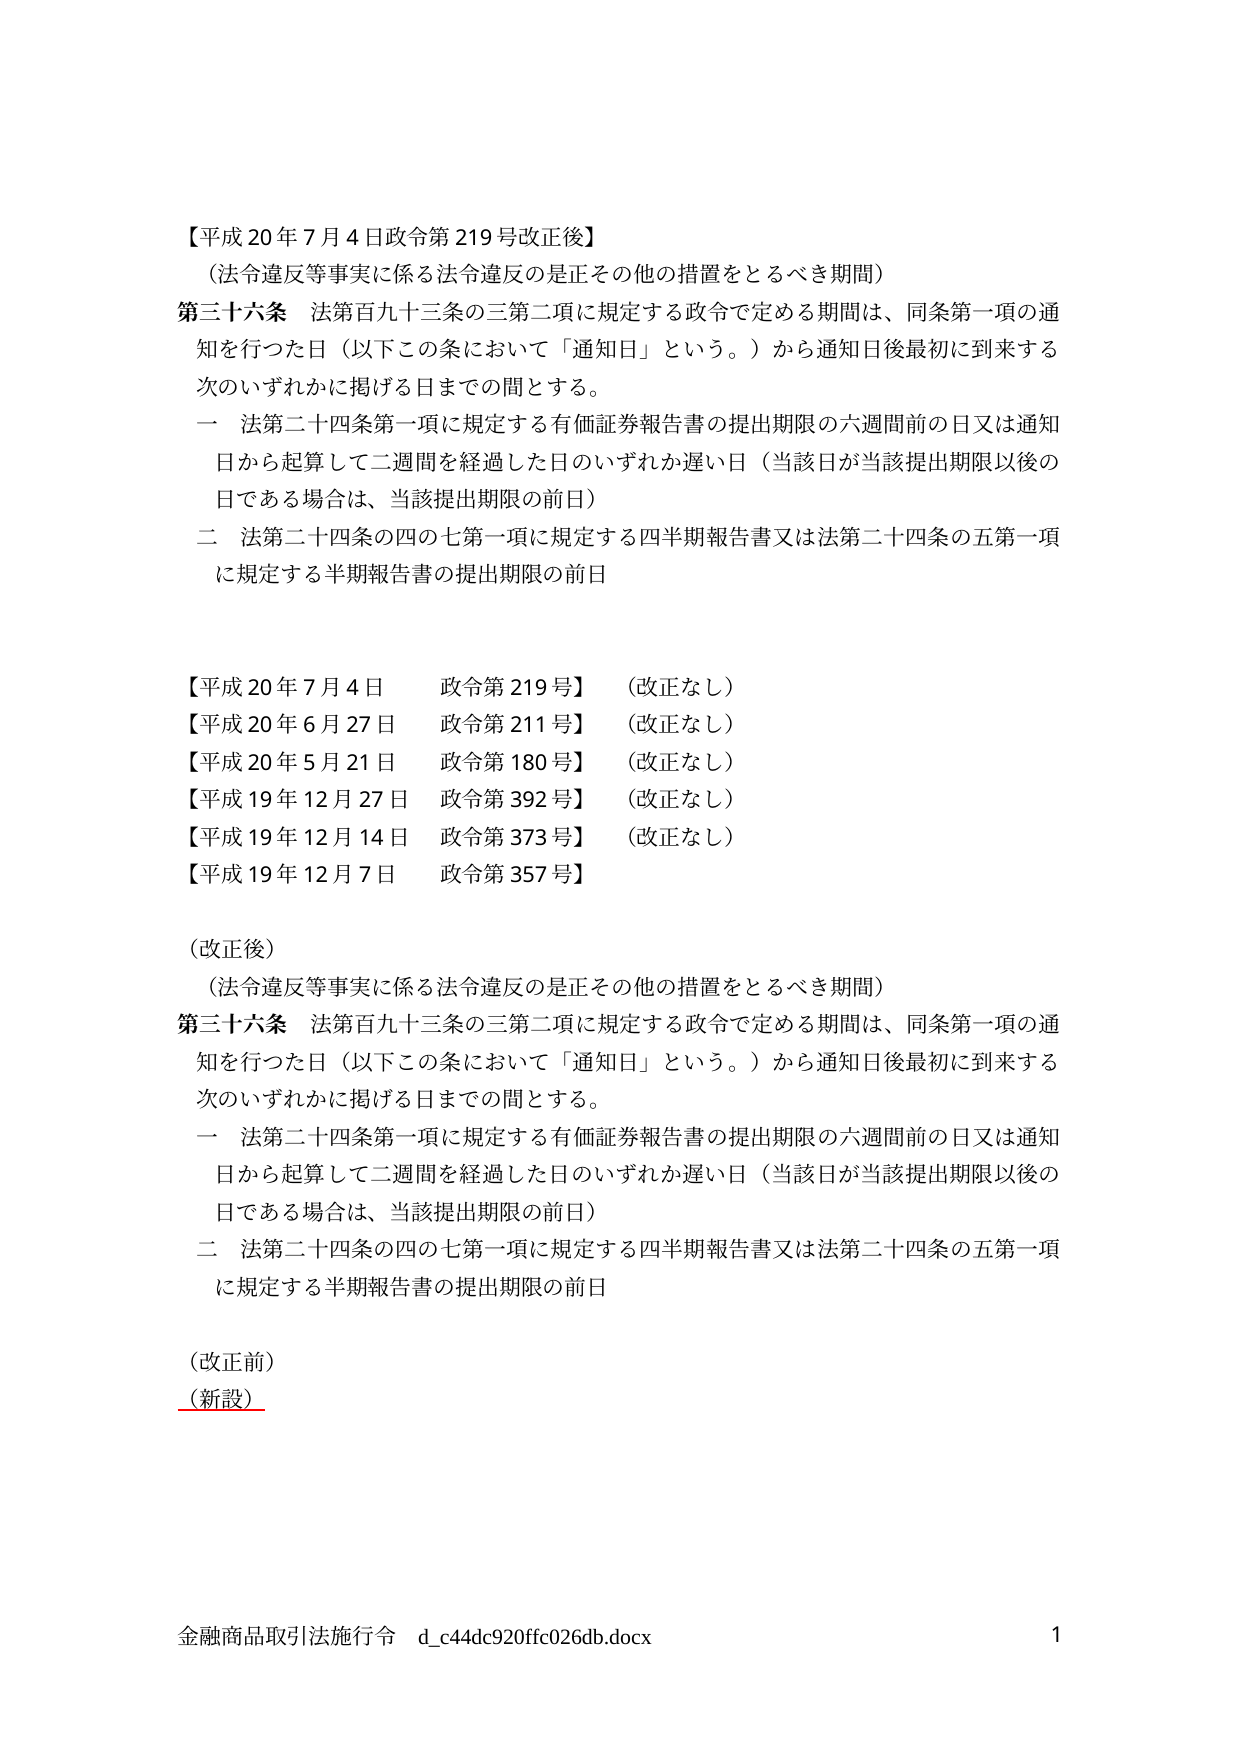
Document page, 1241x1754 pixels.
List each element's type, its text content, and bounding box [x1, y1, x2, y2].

text 一 法第二十四条第一項に規定する有価証券報告書の提出期限の六週間前の日又は通知日から起算して二週間を経過した日のいずれか遅い日（当該日が当該提出期限以後の日である場合は、当該提出期限の前日） [196, 1117, 1063, 1229]
text 【平成19年12月14日 政令第373号】 （改正なし） [177, 817, 1063, 854]
text 【平成20年7月4日 政令第219号】 （改正なし） [177, 667, 1063, 704]
text 【平成19年12月7日 政令第357号】 [177, 854, 1063, 892]
text 二 法第二十四条の四の七第一項に規定する四半期報告書又は法第二十四条の五第一項に規定する半期報告書の提出期限の前日 [196, 517, 1063, 592]
text （法令違反等事実に係る法令違反の是正その他の措置をとるべき期間） [196, 254, 1063, 292]
text （改正前） [177, 1342, 1063, 1379]
text 【平成20年6月27日 政令第211号】 （改正なし） [177, 704, 1063, 742]
text 二 法第二十四条の四の七第一項に規定する四半期報告書又は法第二十四条の五第一項に規定する半期報告書の提出期限の前日 [196, 1229, 1063, 1304]
text 一 法第二十四条第一項に規定する有価証券報告書の提出期限の六週間前の日又は通知日から起算して二週間を経過した日のいずれか遅い日（当該日が当該提出期限以後の日である場合は、当該提出期限の前日） [196, 404, 1063, 517]
text 【平成20年5月21日 政令第180号】 （改正なし） [177, 742, 1063, 779]
text （新設） [177, 1379, 1063, 1417]
text 第三十六条 法第百九十三条の三第二項に規定する政令で定める期間は、同条第一項の通知を行つた日（以下この条において「通知日」という。）から通知日後最初に到来する次のいずれかに掲げる日までの間とする。 [177, 1004, 1063, 1117]
text （改正後） [177, 929, 1063, 967]
text （法令違反等事実に係る法令違反の是正その他の措置をとるべき期間） [196, 967, 1063, 1004]
text 【平成19年12月27日 政令第392号】 （改正なし） [177, 779, 1063, 817]
text 【平成20年7月4日政令第219号改正後】 [177, 217, 1063, 254]
text 第三十六条 法第百九十三条の三第二項に規定する政令で定める期間は、同条第一項の通知を行つた日（以下この条において「通知日」という。）から通知日後最初に到来する次のいずれかに掲げる日までの間とする。 [177, 292, 1063, 404]
